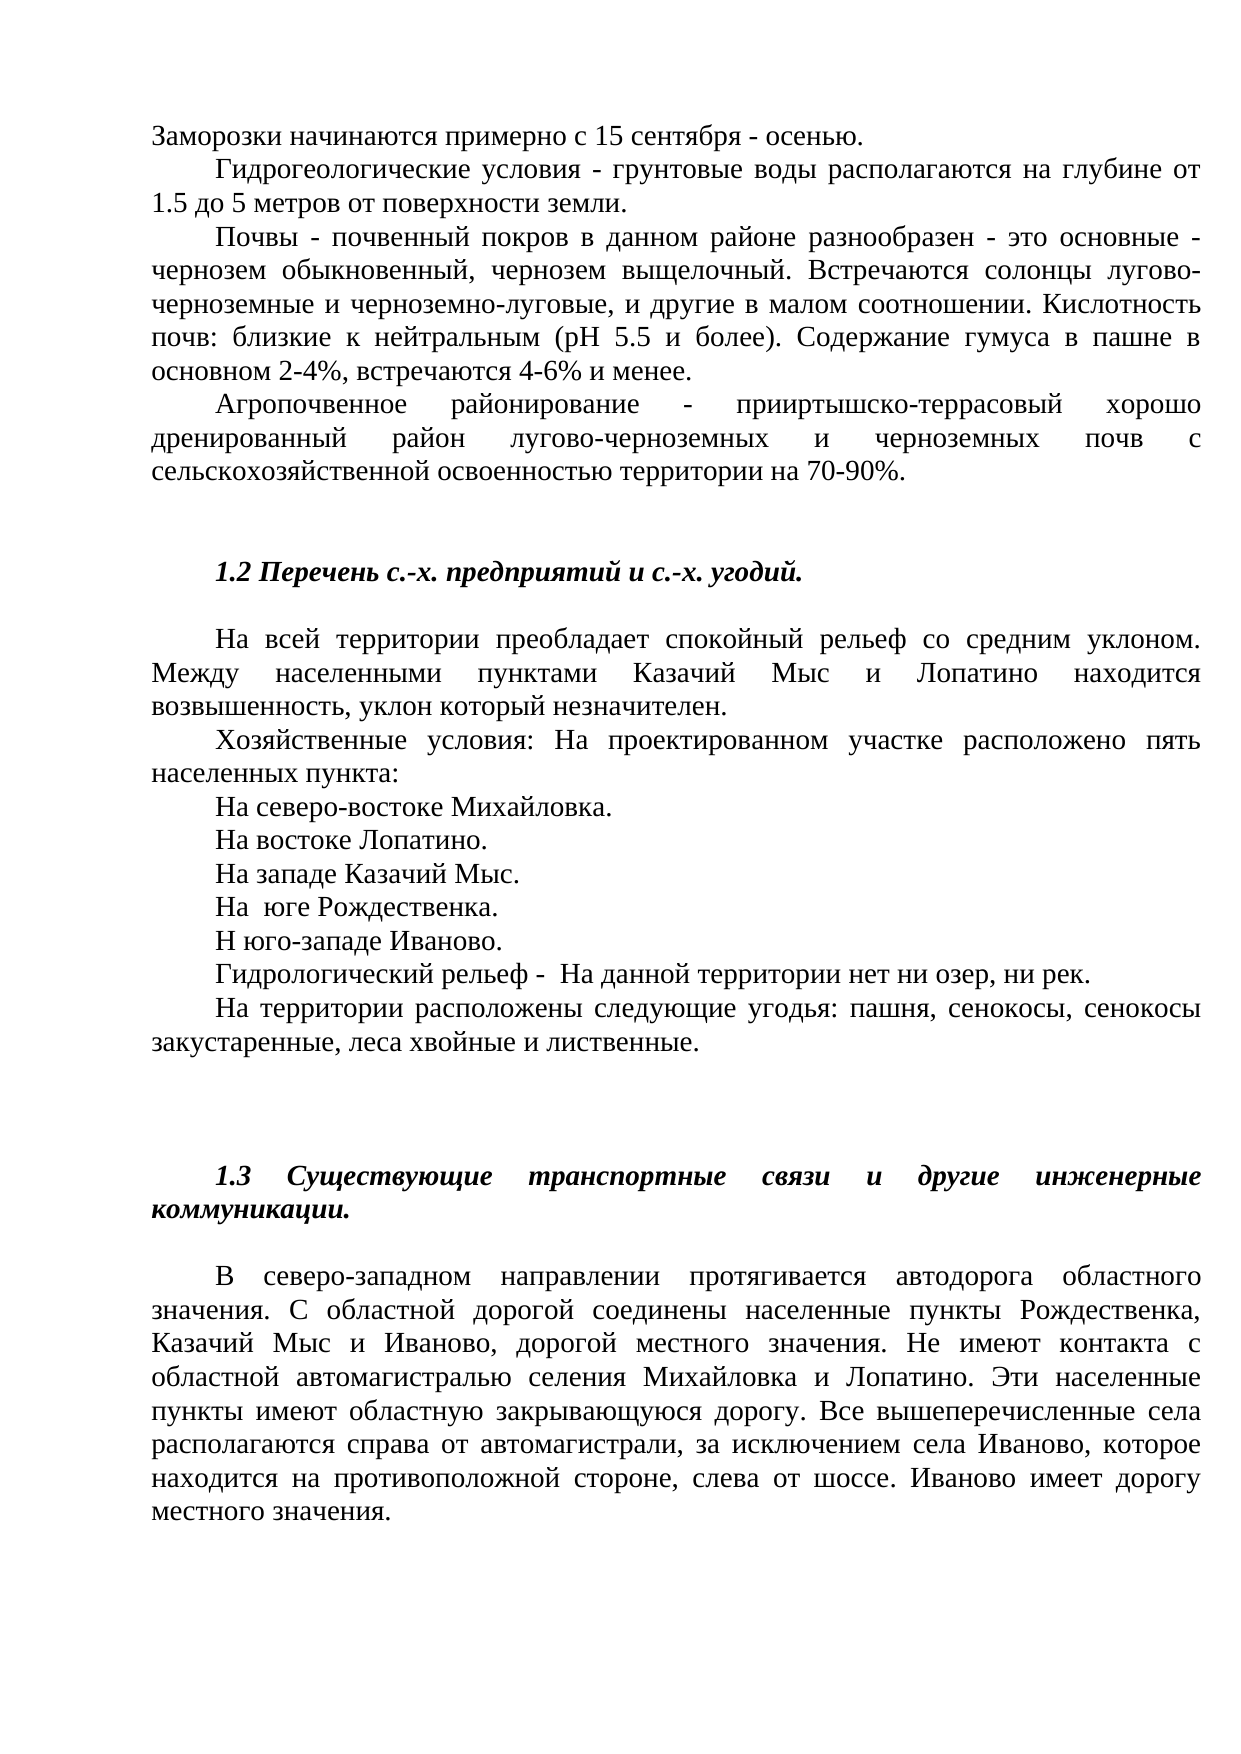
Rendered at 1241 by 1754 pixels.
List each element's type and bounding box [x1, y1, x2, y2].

table_header [140, 118, 1213, 1627]
